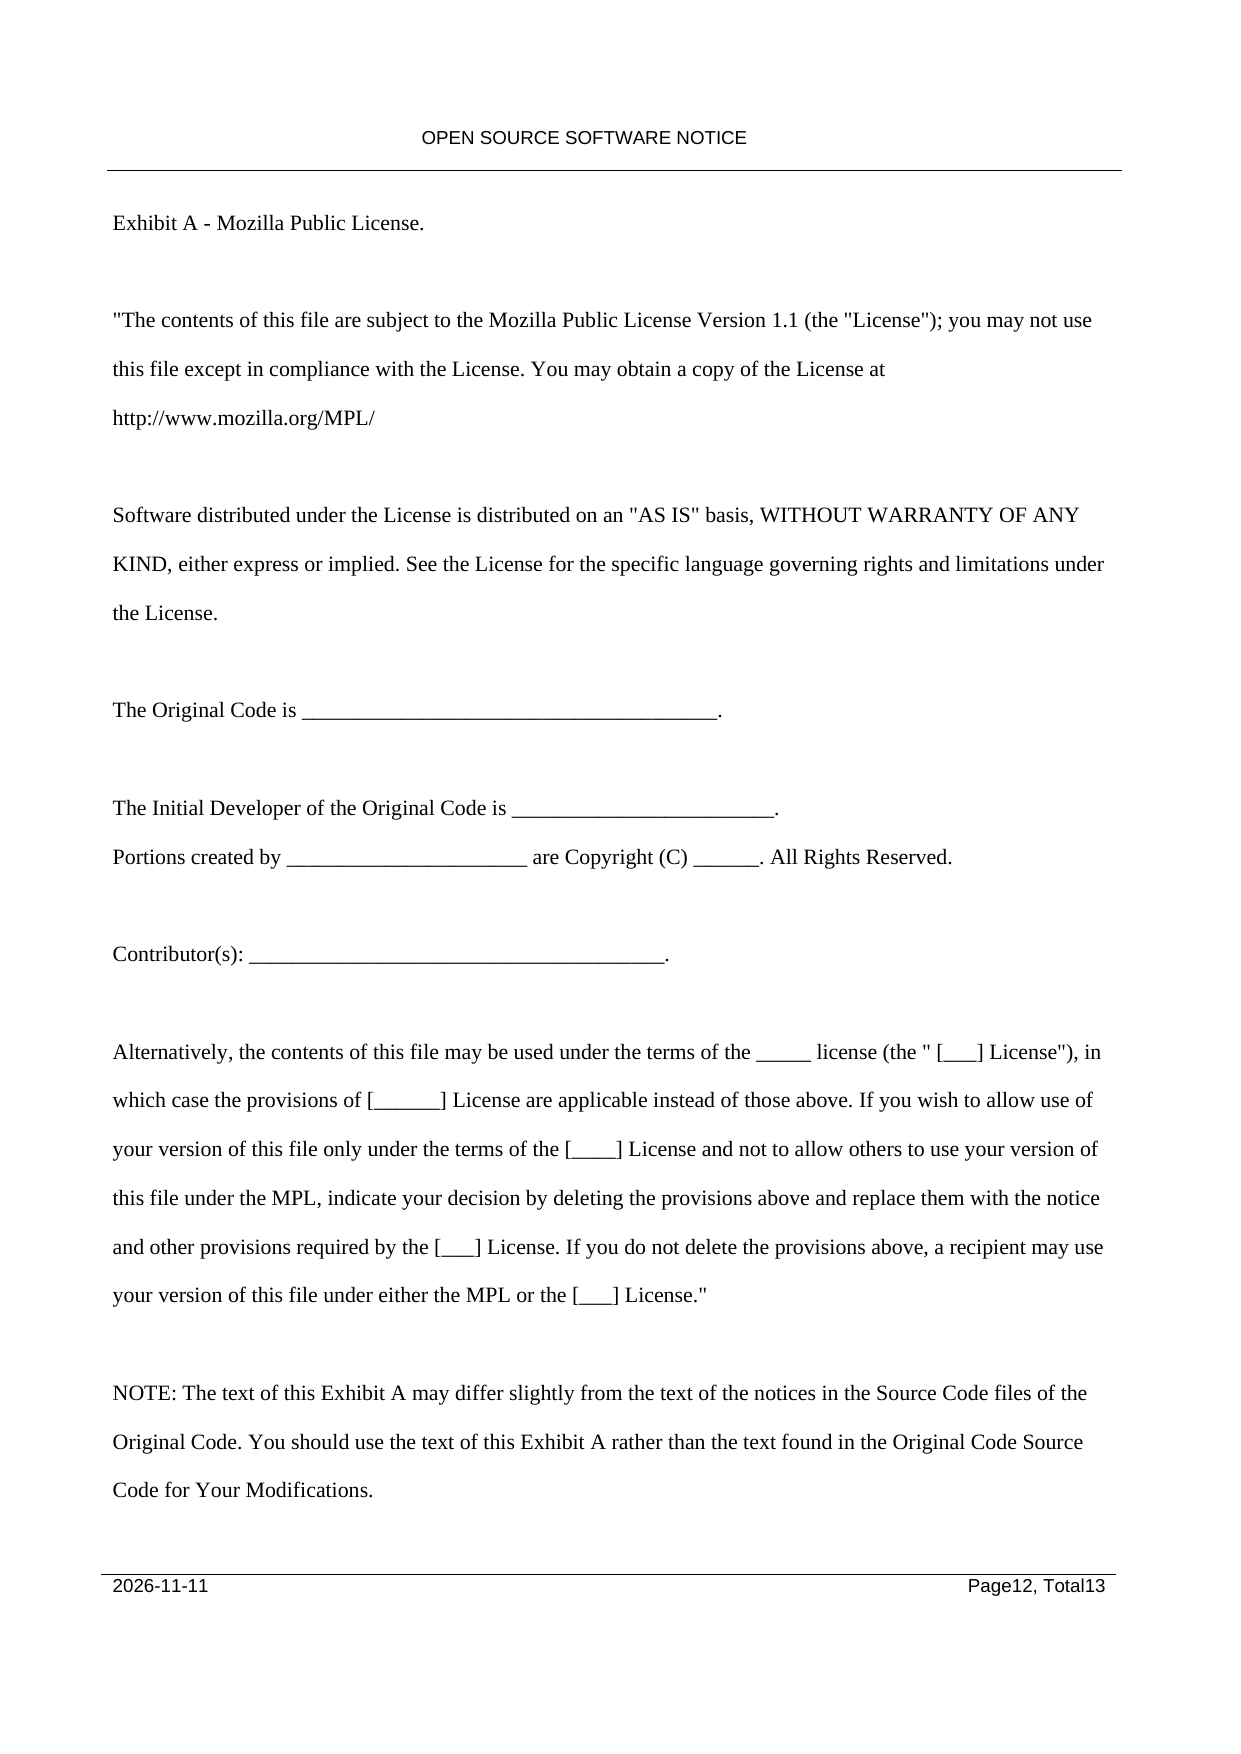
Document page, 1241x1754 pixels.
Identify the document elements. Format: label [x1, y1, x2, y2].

text [112, 206, 1128, 1506]
